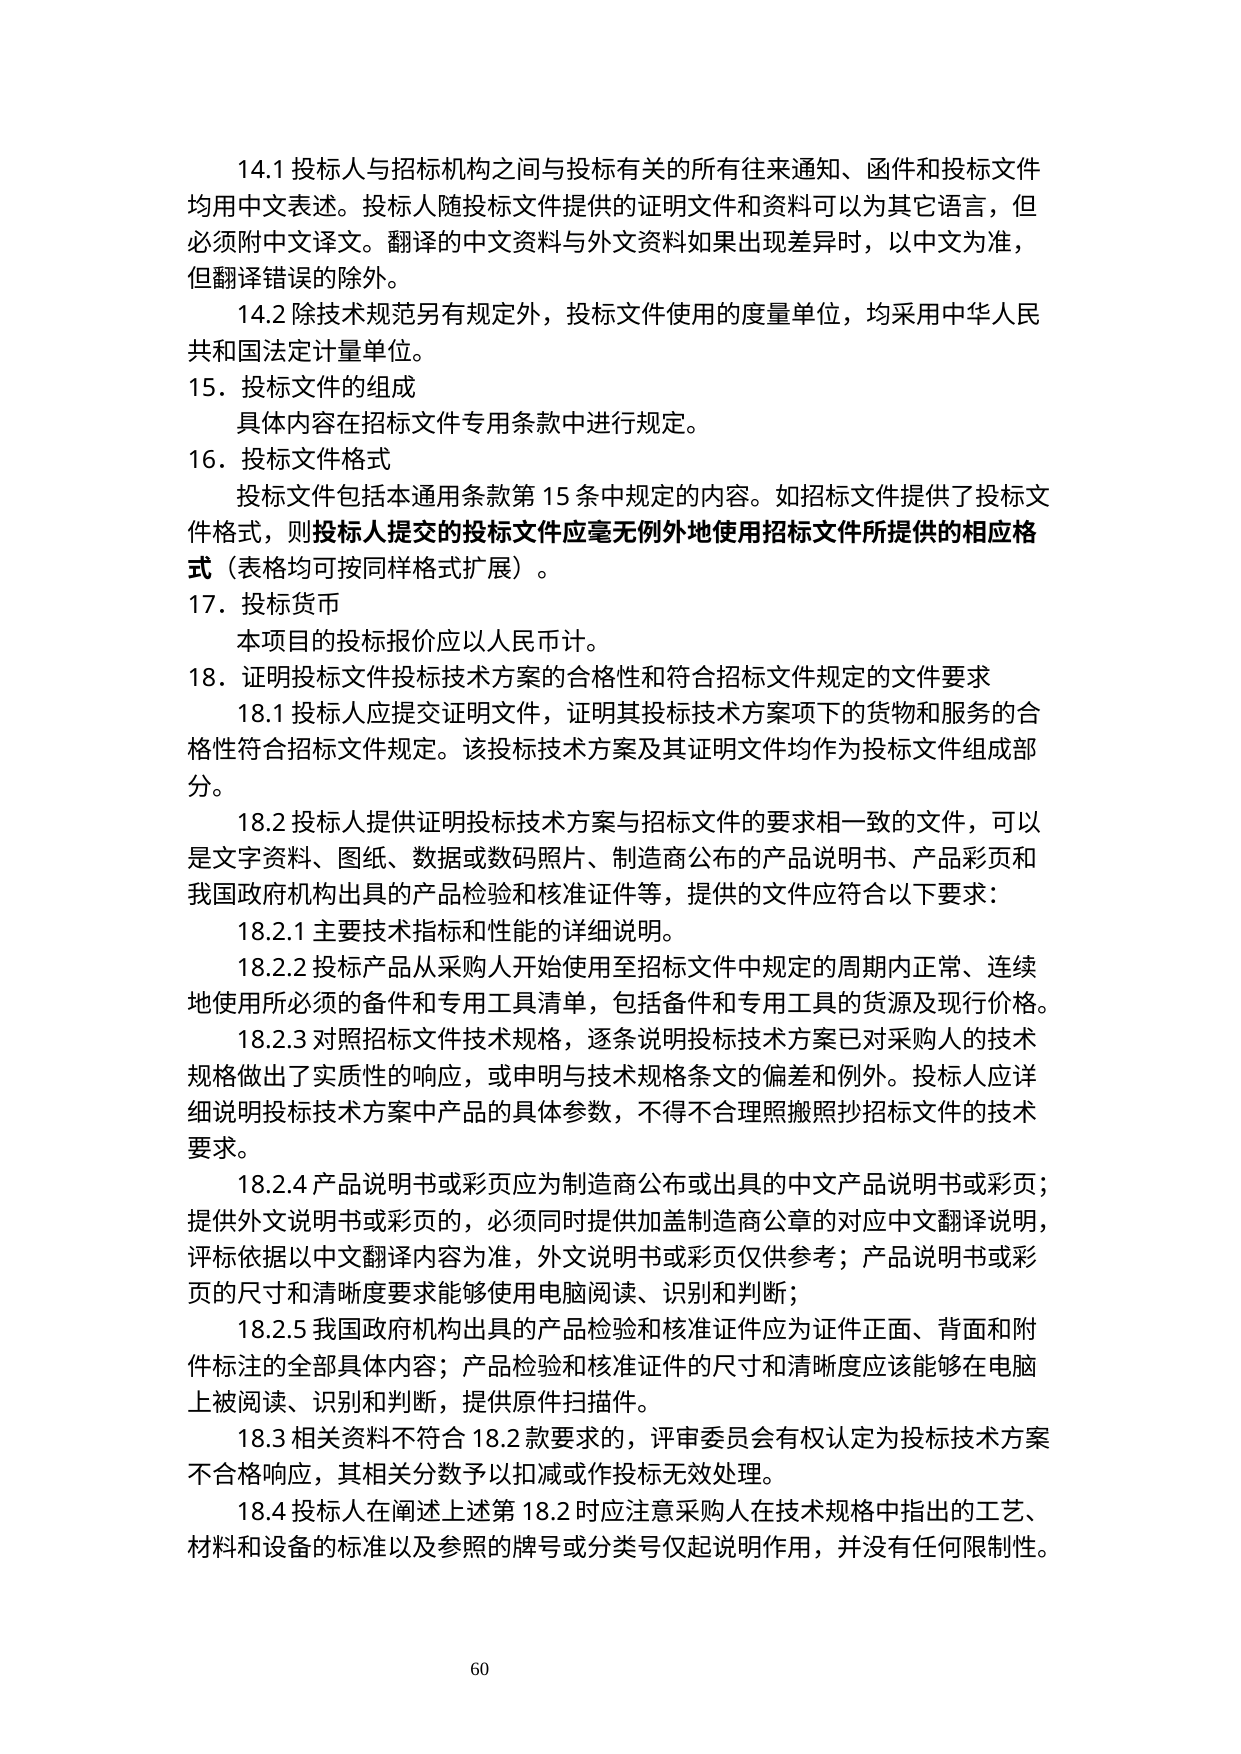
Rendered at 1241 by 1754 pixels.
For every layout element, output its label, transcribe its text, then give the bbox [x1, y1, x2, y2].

text 18.2.4产品说明书或彩页应为制造商公布或出具的中文产品说明书或彩页；提供外文说明书或彩页的，必须同时提供加盖制造商公章的对应中文翻译说明，评标依据以中文翻译内容为准，外文说明书或彩页仅供参考；产品说明书或彩页的尺寸和清晰度要求能够使用电脑阅读、识别和判断； [187, 1165, 1053, 1310]
text 16．投标文件格式 [187, 440, 1053, 476]
text 具体内容在招标文件专用条款中进行规定。 [187, 404, 1053, 440]
text 18.2投标人提供证明投标技术方案与招标文件的要求相一致的文件，可以是文字资料、图纸、数据或数码照片、制造商公布的产品说明书、产品彩页和我国政府机构出具的产品检验和核准证件等，提供的文件应符合以下要求： [187, 802, 1053, 911]
text 14.2除技术规范另有规定外，投标文件使用的度量单位，均采用中华人民共和国法定计量单位。 [187, 295, 1053, 367]
text 18.1投标人应提交证明文件，证明其投标技术方案项下的货物和服务的合格性符合招标文件规定。该投标技术方案及其证明文件均作为投标文件组成部分。 [187, 694, 1053, 802]
text 15．投标文件的组成 [187, 367, 1053, 404]
text 18.2.1主要技术指标和性能的详细说明。 [187, 911, 1053, 947]
text 18.2.5我国政府机构出具的产品检验和核准证件应为证件正面、背面和附件标注的全部具体内容；产品检验和核准证件的尺寸和清晰度应该能够在电脑上被阅读、识别和判断，提供原件扫描件。 [187, 1310, 1053, 1419]
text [187, 1491, 1053, 1564]
text 投标文件包括本通用条款第15条中规定的内容。如招标文件提供了投标文件格式，则投标人提交的投标文件应毫无例外地使用招标文件所提供的相应格式（表格均可按同样格式扩展）。 [187, 476, 1053, 585]
text 14.1投标人与招标机构之间与投标有关的所有往来通知、函件和投标文件均用中文表述。投标人随投标文件提供的证明文件和资料可以为其它语言，但必须附中文译文。翻译的中文资料与外文资料如果出现差异时，以中文为准，但翻译错误的除外。 [187, 150, 1053, 295]
text 18．证明投标文件投标技术方案的合格性和符合招标文件规定的文件要求 [187, 657, 1053, 694]
text 本项目的投标报价应以人民币计。 [187, 621, 1053, 657]
text 18.3相关资料不符合18.2款要求的，评审委员会有权认定为投标技术方案不合格响应，其相关分数予以扣减或作投标无效处理。 [187, 1419, 1053, 1491]
text 17．投标货币 [187, 585, 1053, 621]
text 18.2.2投标产品从采购人开始使用至招标文件中规定的周期内正常、连续地使用所必须的备件和专用工具清单，包括备件和专用工具的货源及现行价格。 [187, 947, 1053, 1020]
text 18.2.3对照招标文件技术规格，逐条说明投标技术方案已对采购人的技术规格做出了实质性的响应，或申明与技术规格条文的偏差和例外。投标人应详细说明投标技术方案中产品的具体参数，不得不合理照搬照抄招标文件的技术要求。 [187, 1020, 1053, 1165]
